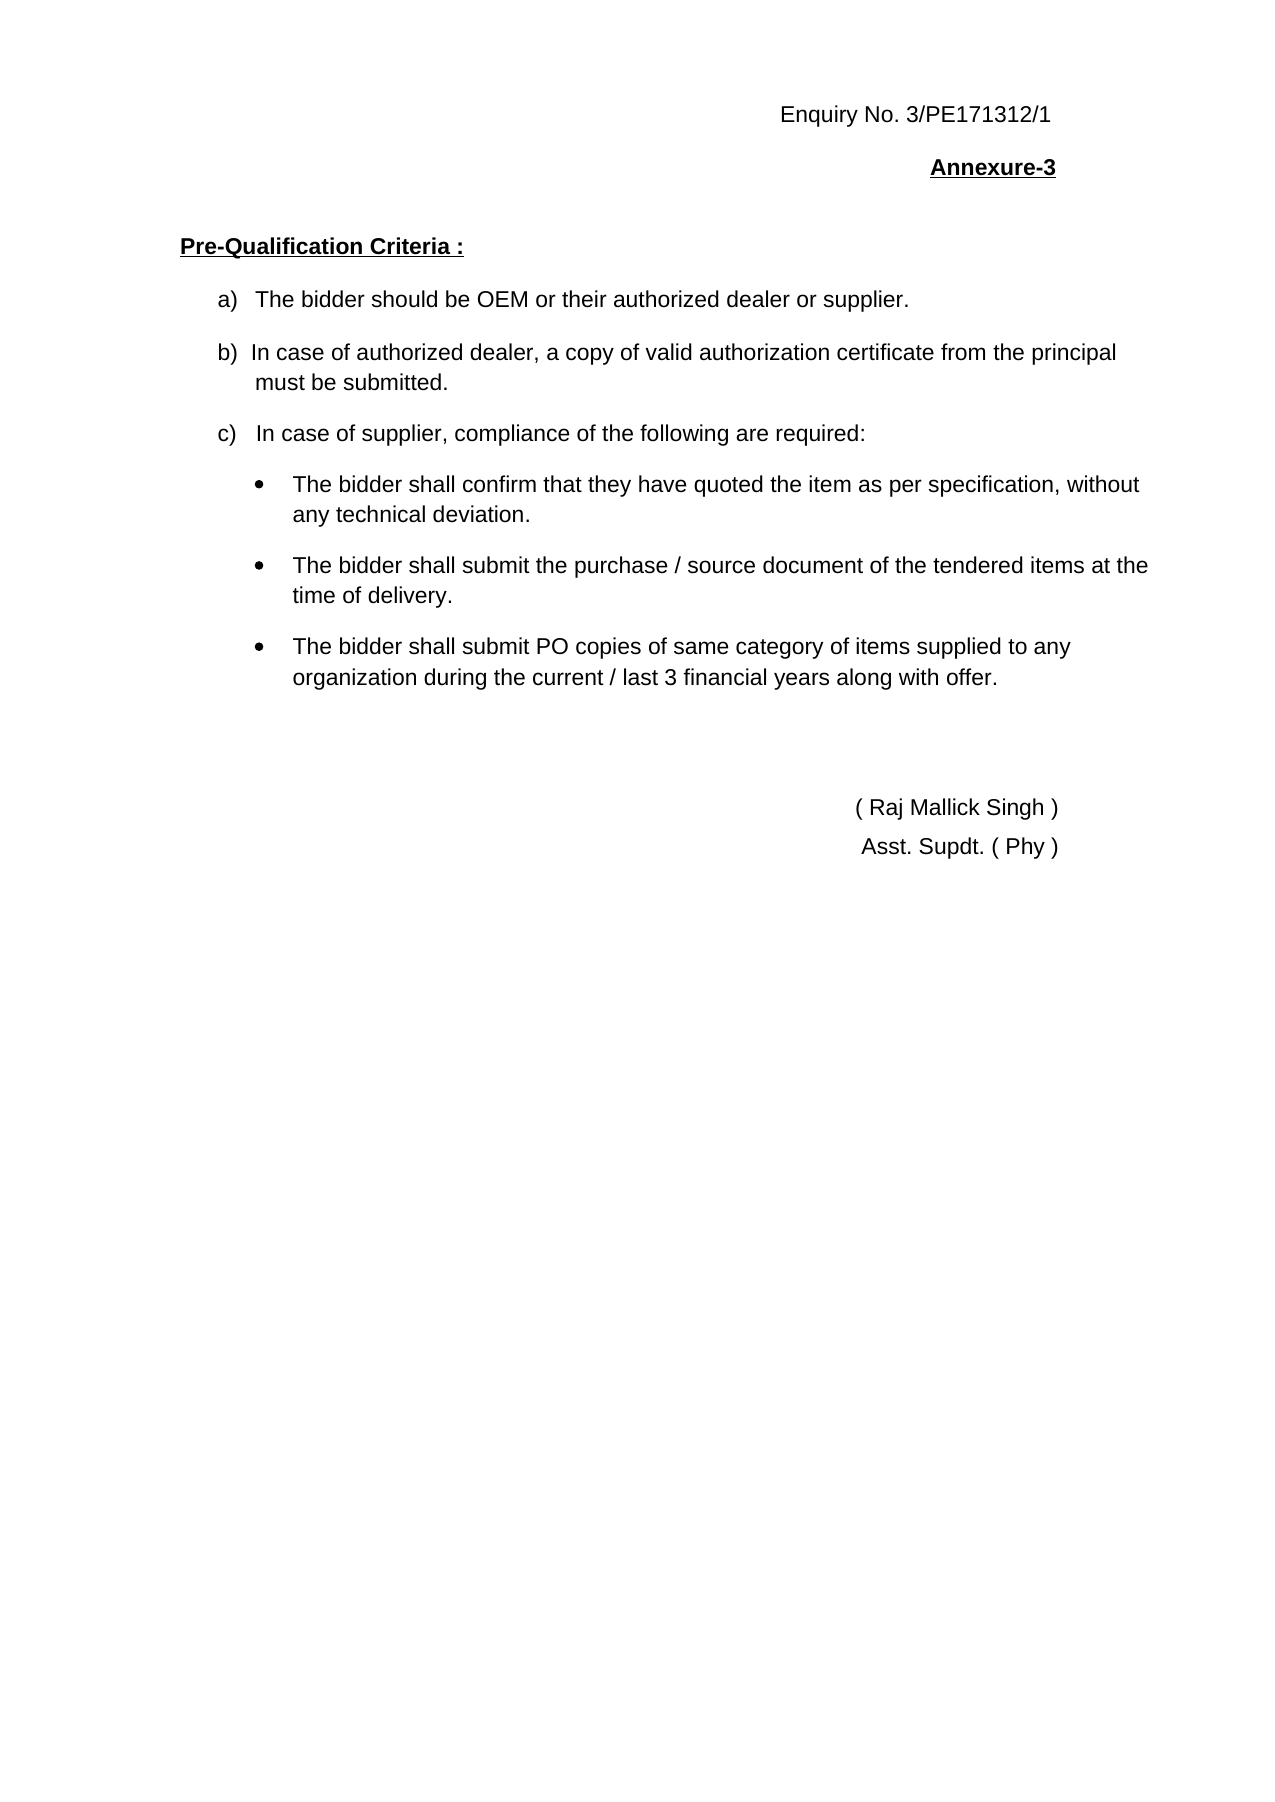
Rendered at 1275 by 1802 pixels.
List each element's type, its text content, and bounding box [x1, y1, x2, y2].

list The bidder shall submit PO copies of same category of items supplied to any organization during the current / last 3 financial years along with offer. [255, 633, 1155, 690]
text Annexure-3 [855, 154, 1155, 180]
text Enquiry No. 3/PE171312/1 [180, 101, 1155, 128]
text c) In case of supplier, compliance of the following are required: [217, 420, 1155, 446]
text b) In case of authorized dealer, a copy of valid authorization certificate from the principal must be submitted. [217, 338, 1155, 395]
list The bidder should be OEM or their authorized dealer or supplier. [217, 286, 1155, 312]
text ( Raj Mallick Singh ) [180, 793, 1155, 820]
text Pre-Qualification Criteria : [180, 233, 1155, 259]
list The bidder shall submit the purchase / source document of the tendered items at the time of delivery. [255, 552, 1155, 609]
text Asst. Supdt. ( Phy ) [180, 833, 1155, 859]
list The bidder shall confirm that they have quoted the item as per specification, without any technical deviation. [255, 471, 1155, 527]
